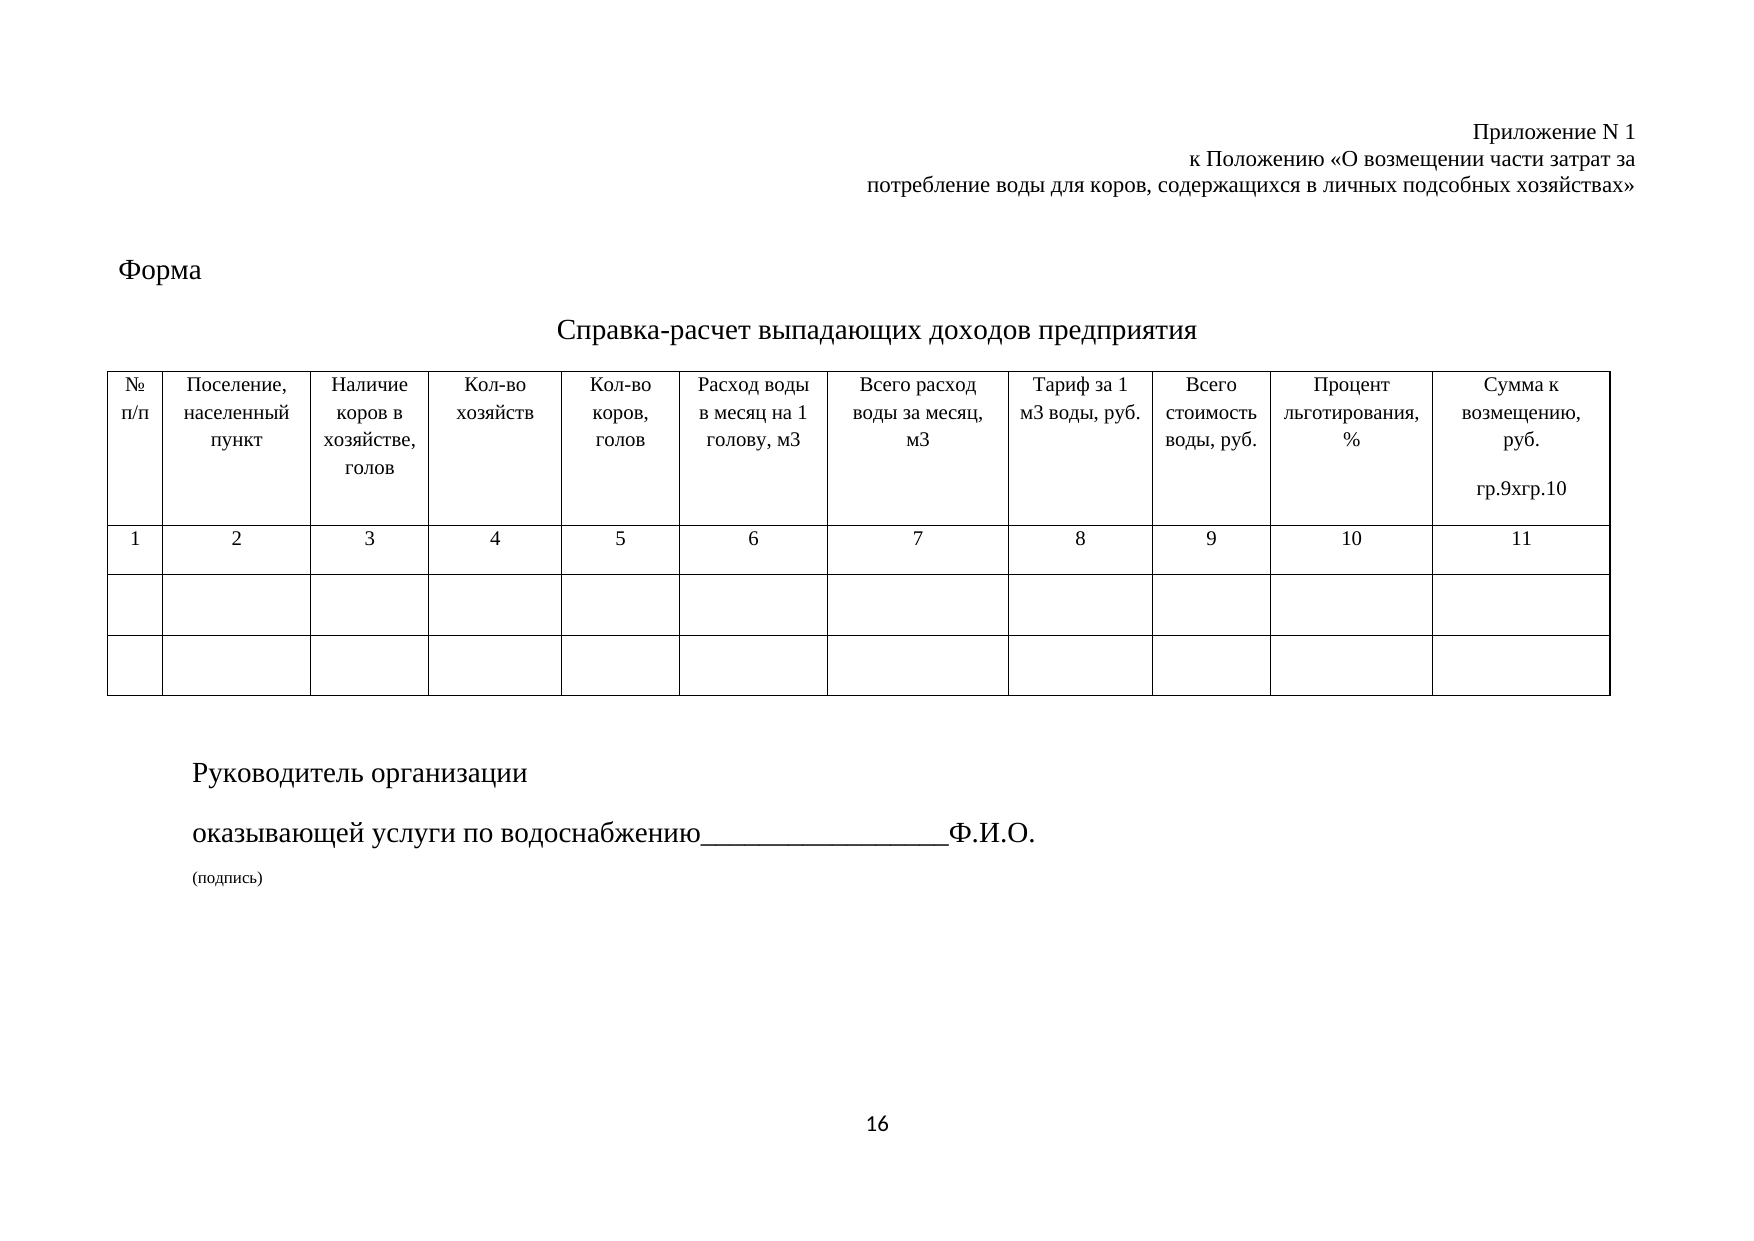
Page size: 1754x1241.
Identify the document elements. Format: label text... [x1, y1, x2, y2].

table_cell [1271, 636, 1432, 695]
table_cell [108, 575, 162, 635]
table_cell [1153, 636, 1270, 695]
table_cell [108, 636, 162, 695]
table_cell [311, 575, 428, 635]
table_header № п/п [108, 372, 162, 524]
table_header Сумма к возмещению, руб. гр.9хгр.10 [1433, 372, 1609, 524]
table_header Всего расход воды за месяц, м3 [828, 372, 1008, 524]
table_cell [828, 575, 1008, 635]
table_cell 11 [1433, 526, 1609, 574]
table_header Кол-во коров, голов [562, 372, 679, 524]
table_header Всего стоимость воды, руб. [1153, 372, 1270, 524]
table_cell [1009, 575, 1152, 635]
text Руководитель организации [118, 756, 1636, 789]
table_cell [429, 636, 561, 695]
table_cell 2 [163, 526, 310, 574]
table_cell 4 [429, 526, 561, 574]
table_cell [1271, 575, 1432, 635]
table_cell 6 [680, 526, 827, 574]
text потребление воды для коров, содержащихся в личных подсобных хозяйствах» [118, 171, 1636, 197]
table_cell 1 [108, 526, 162, 574]
text Форма [118, 252, 1636, 286]
table_cell 10 [1271, 526, 1432, 574]
table_header Процент льготирования, % [1271, 372, 1432, 524]
table_cell [163, 575, 310, 635]
table_cell 7 [828, 526, 1008, 574]
table_cell [680, 575, 827, 635]
table_cell [163, 636, 310, 695]
table_cell [680, 636, 827, 695]
table_cell [1153, 575, 1270, 635]
table_cell 8 [1009, 526, 1152, 574]
table_cell [1433, 636, 1609, 695]
table_cell [1433, 575, 1609, 635]
table_header Расход воды в месяц на 1 голову, м3 [680, 372, 827, 524]
table_cell [311, 636, 428, 695]
table_header Поселение, населенный пункт [163, 372, 310, 524]
table_cell 3 [311, 526, 428, 574]
text Справка-расчет выпадающих доходов предприятия [118, 312, 1636, 345]
table_cell [562, 636, 679, 695]
table_header Наличие коров в хозяйстве, голов [311, 372, 428, 524]
table_cell 5 [562, 526, 679, 574]
table_cell [828, 636, 1008, 695]
text Приложение N 1 [118, 118, 1636, 144]
text оказывающей услуги по водоснабжению_________________Ф.И.О. [118, 815, 1636, 848]
text (подпись) [118, 853, 1636, 887]
table_cell 9 [1153, 526, 1270, 574]
table_cell [1009, 636, 1152, 695]
table_cell [429, 575, 561, 635]
table_cell [562, 575, 679, 635]
table_header Кол-во хозяйств [429, 372, 561, 524]
table_header Тариф за 1 м3 воды, руб. [1009, 372, 1152, 524]
text к Положению «О возмещении части затрат за [118, 144, 1636, 171]
